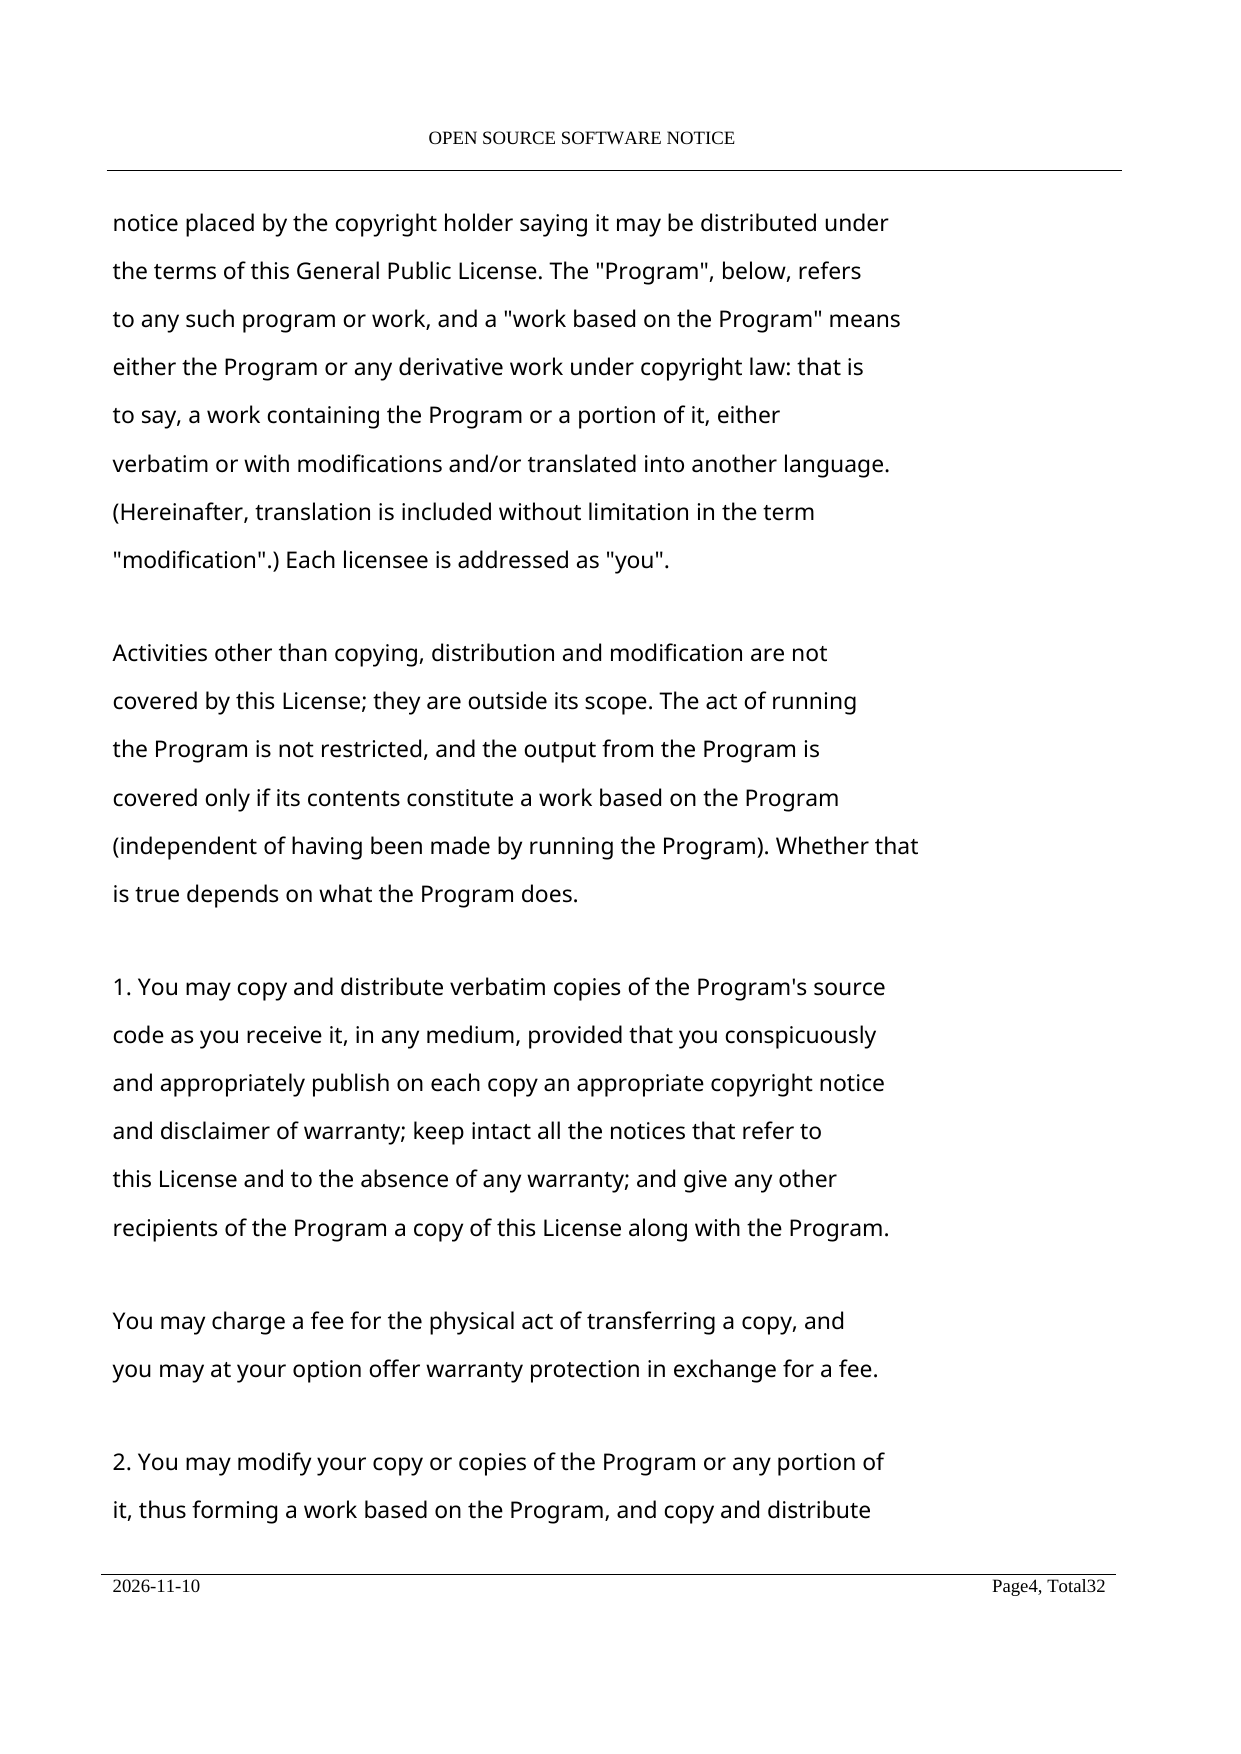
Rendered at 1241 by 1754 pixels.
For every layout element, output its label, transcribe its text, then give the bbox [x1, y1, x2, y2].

text covered only if its contents constitute a work based on the Program [112, 781, 1128, 813]
text this License and to the absence of any warranty; and give any other [112, 1163, 1128, 1195]
text to say, a work containing the Program or a portion of it, either [112, 399, 1128, 431]
text code as you receive it, in any medium, provided that you conspicuously [112, 1018, 1128, 1051]
text covered by this License; they are outside its scope. The act of running [112, 684, 1128, 717]
text it, thus forming a work based on the Program, and copy and distribute [112, 1494, 1128, 1526]
text 1. You may copy and distribute verbatim copies of the Program's source [112, 970, 1128, 1003]
text is true depends on what the Program does. [112, 877, 1128, 909]
text (independent of having been made by running the Program). Whether that [112, 829, 1128, 861]
text you may at your option offer warranty protection in exchange for a fee. [112, 1352, 1128, 1385]
text notice placed by the copyright holder saying it may be distributed under [112, 206, 1128, 239]
text to any such program or work, and a "work based on the Program" means [112, 303, 1128, 335]
text "modification".) Each licensee is addressed as "you". [112, 543, 1128, 576]
text (Hereinafter, translation is included without limitation in the term [112, 495, 1128, 528]
text verbatim or with modifications and/or translated into another language. [112, 447, 1128, 479]
text 2. You may modify your copy or copies of the Program or any portion of [112, 1446, 1128, 1478]
text recipients of the Program a copy of this License along with the Program. [112, 1211, 1128, 1243]
text either the Program or any derivative work under copyright law: that is [112, 351, 1128, 383]
text the terms of this General Public License. The "Program", below, refers [112, 254, 1128, 287]
text and disclaimer of warranty; keep intact all the notices that refer to [112, 1115, 1128, 1147]
text and appropriately publish on each copy an appropriate copyright notice [112, 1067, 1128, 1099]
text Activities other than copying, distribution and modification are not [112, 636, 1128, 669]
text You may charge a fee for the physical act of transferring a copy, and [112, 1304, 1128, 1337]
text the Program is not restricted, and the output from the Program is [112, 733, 1128, 765]
